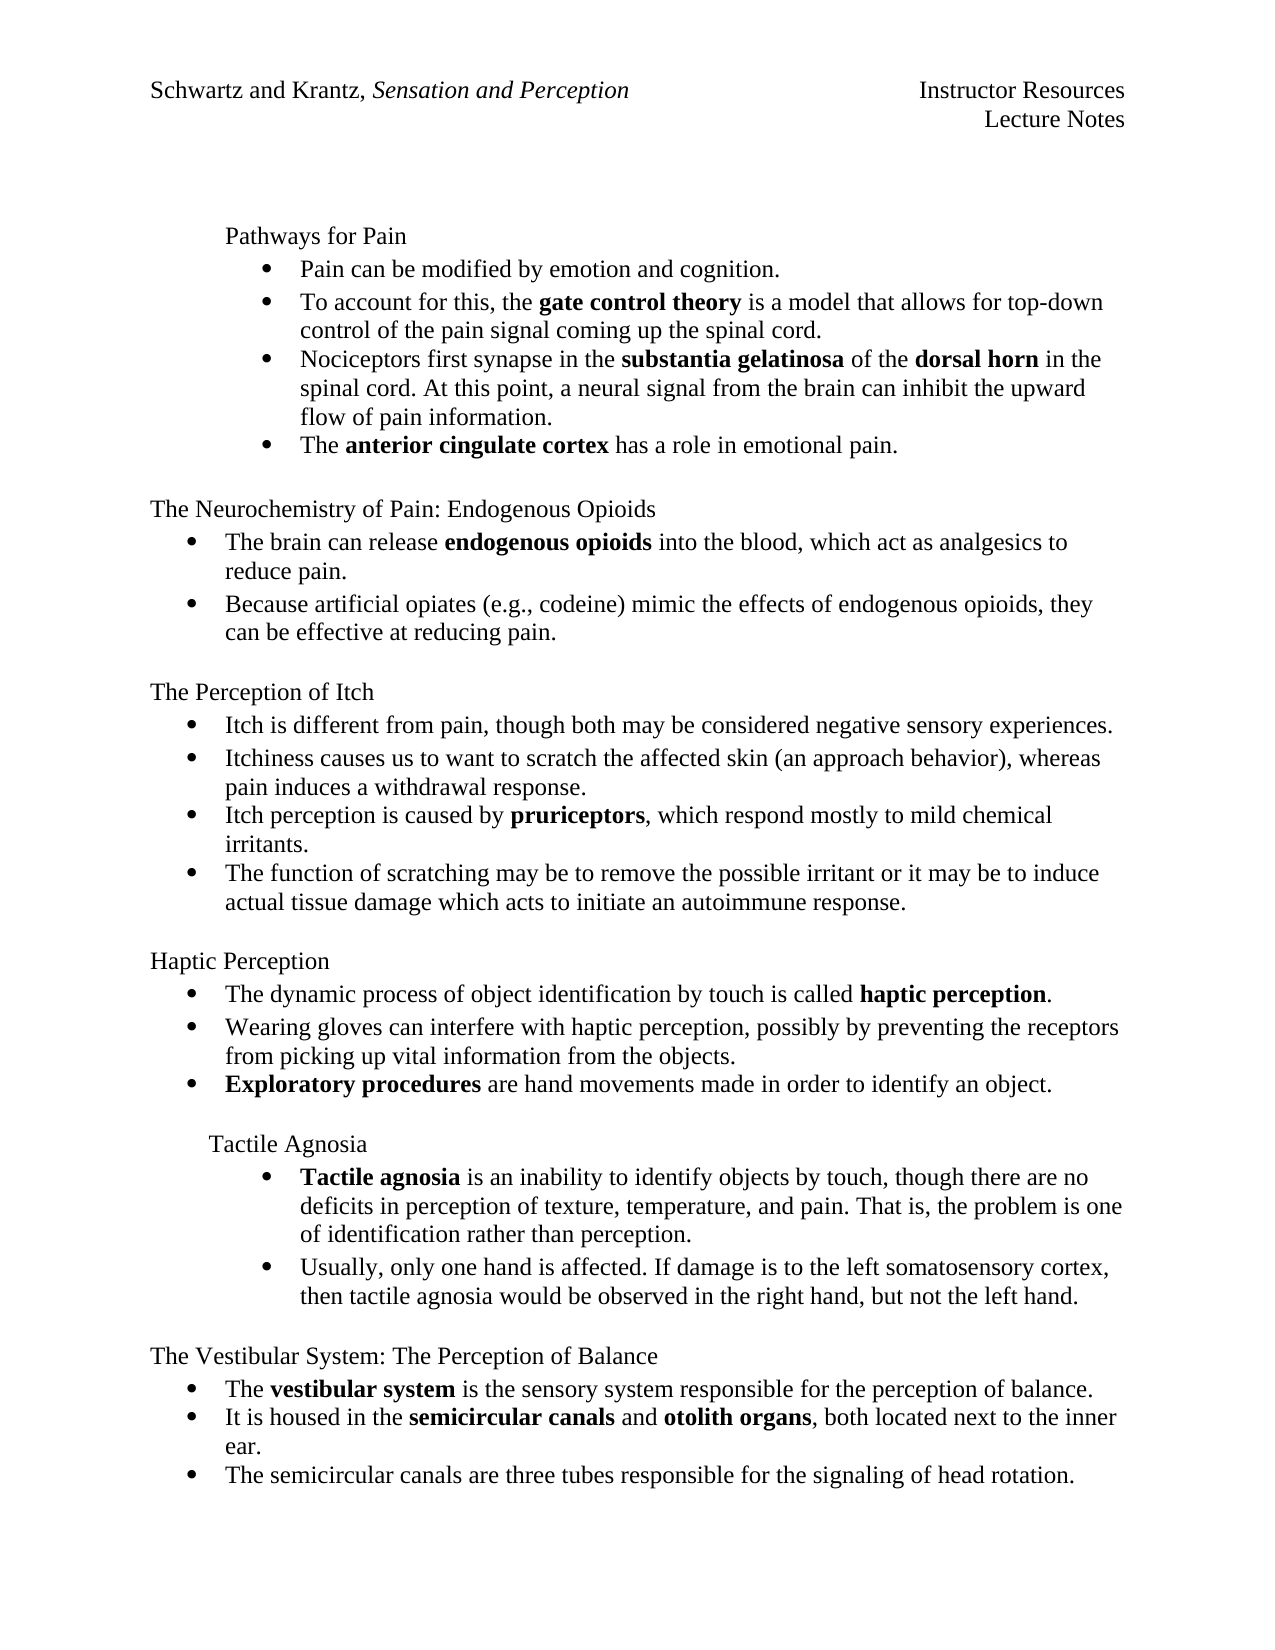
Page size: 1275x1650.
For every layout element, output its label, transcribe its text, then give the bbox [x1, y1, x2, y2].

list Itch is different from pain, though both may be considered negative sensory experiences. [187, 710, 1125, 739]
list The function of scratching may be to remove the possible irritant or it may be to induce actual tissue damage which acts to initiate an autoimmune response. [187, 858, 1125, 915]
text Haptic Perception [150, 946, 1125, 975]
list The dynamic process of object identification by touch is called haptic perception. [187, 979, 1125, 1008]
list Wearing gloves can interfere with haptic perception, possibly by preventing the receptors from picking up vital information from the objects. [187, 1012, 1125, 1069]
list The vestibular system is the sensory system responsible for the perception of balance. [187, 1374, 1125, 1402]
text The Perception of Itch [150, 677, 1125, 706]
list To account for this, the gate control theory is a model that allows for top-down control of the pain signal coming up the spinal cord. [262, 287, 1125, 344]
text The Neurochemistry of Pain: Endogenous Opioids [150, 494, 1125, 523]
list Pain can be modified by emotion and cognition. [262, 254, 1125, 282]
list Exploratory procedures are hand movements made in order to identify an object. [187, 1069, 1125, 1098]
text Pathways for Pain [150, 221, 1125, 249]
list The semicircular canals are three tubes responsible for the signaling of head rotation. [187, 1460, 1125, 1489]
list Itchiness causes us to want to scratch the affected skin (an approach behavior), whereas pain induces a withdrawal response. [187, 743, 1125, 800]
text The Vestibular System: The Perception of Balance [150, 1341, 1125, 1369]
list Usually, only one hand is affected. If damage is to the left somatosensory cortex, then tactile agnosia would be observed in the right hand, but not the left hand. [262, 1252, 1125, 1310]
list The brain can release endogenous opioids into the blood, which act as analgesics to reduce pain. [187, 527, 1125, 584]
list Tactile agnosia is an inability to identify objects by touch, though there are no deficits in perception of texture, temperature, and pain. That is, the problem is one of identification rather than perception. [262, 1162, 1125, 1248]
list Because artificial opiates (e.g., codeine) mimic the effects of endogenous opioids, they can be effective at reducing pain. [187, 589, 1125, 646]
text Tactile Agnosia [150, 1129, 1125, 1158]
list The anterior cingulate cortex has a role in emotional pain. [262, 430, 1125, 459]
list It is housed in the semicircular canals and otolith organs, both located next to the inner ear. [187, 1402, 1125, 1460]
list Itch perception is caused by pruriceptors, which respond mostly to mild chemical irritants. [187, 800, 1125, 858]
list Nociceptors first synapse in the substantia gelatinosa of the dorsal horn in the spinal cord. At this point, a neural signal from the brain can inhibit the upward flow of pain information. [262, 344, 1125, 430]
